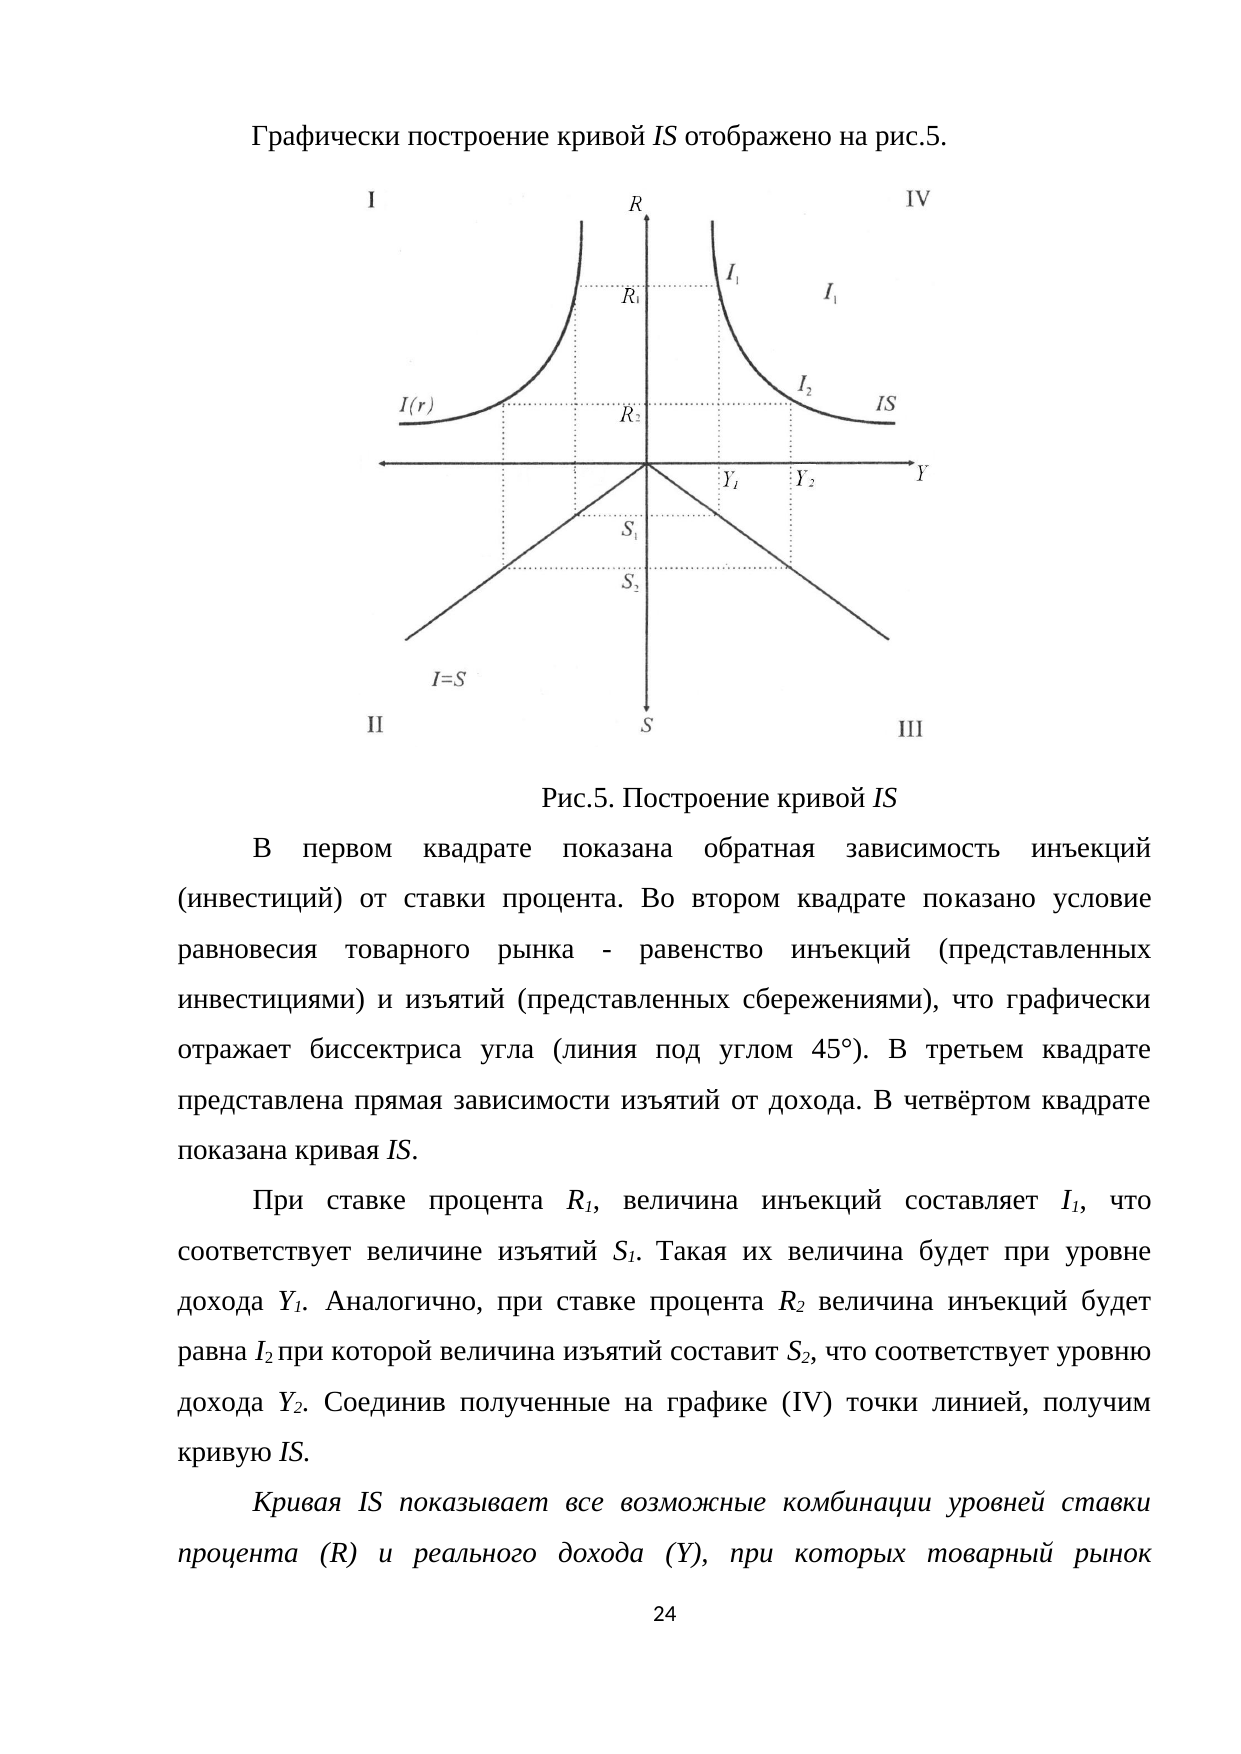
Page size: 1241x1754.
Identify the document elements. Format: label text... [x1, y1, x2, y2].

text При ставке процента R1, величина инъекций составляет I1, что соответствует величине изъятий S1. Такая их величина будет при уровне дохода Y1. Аналогично, при ставке процента R2 величина инъекций будет равна I2 при которой величина изъятий составит S2, что соответствует уровню дохода Y2. Соединив полученные на графике (IV) точки линией, получим кривую IS. [177, 1182, 1152, 1468]
picture [357, 179, 937, 747]
text В первом квадрате показана обратная зависимость инъекций (инвестиций) от ставки процента. Во втором квадрате показано условие равновесия товарного рынка - равенство инъекций (представленных инвестициями) и изъятий (представленных сбережениями), что графически отражает биссектриса угла (линия под углом 45°). В третьем квадрате представлена прямая зависимости изъятий от дохода. В четвёртом квадрате показана кривая IS. [177, 830, 1152, 1166]
text Графически построение кривой IS отображено на рис.5. [177, 118, 1152, 152]
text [177, 1484, 1152, 1568]
